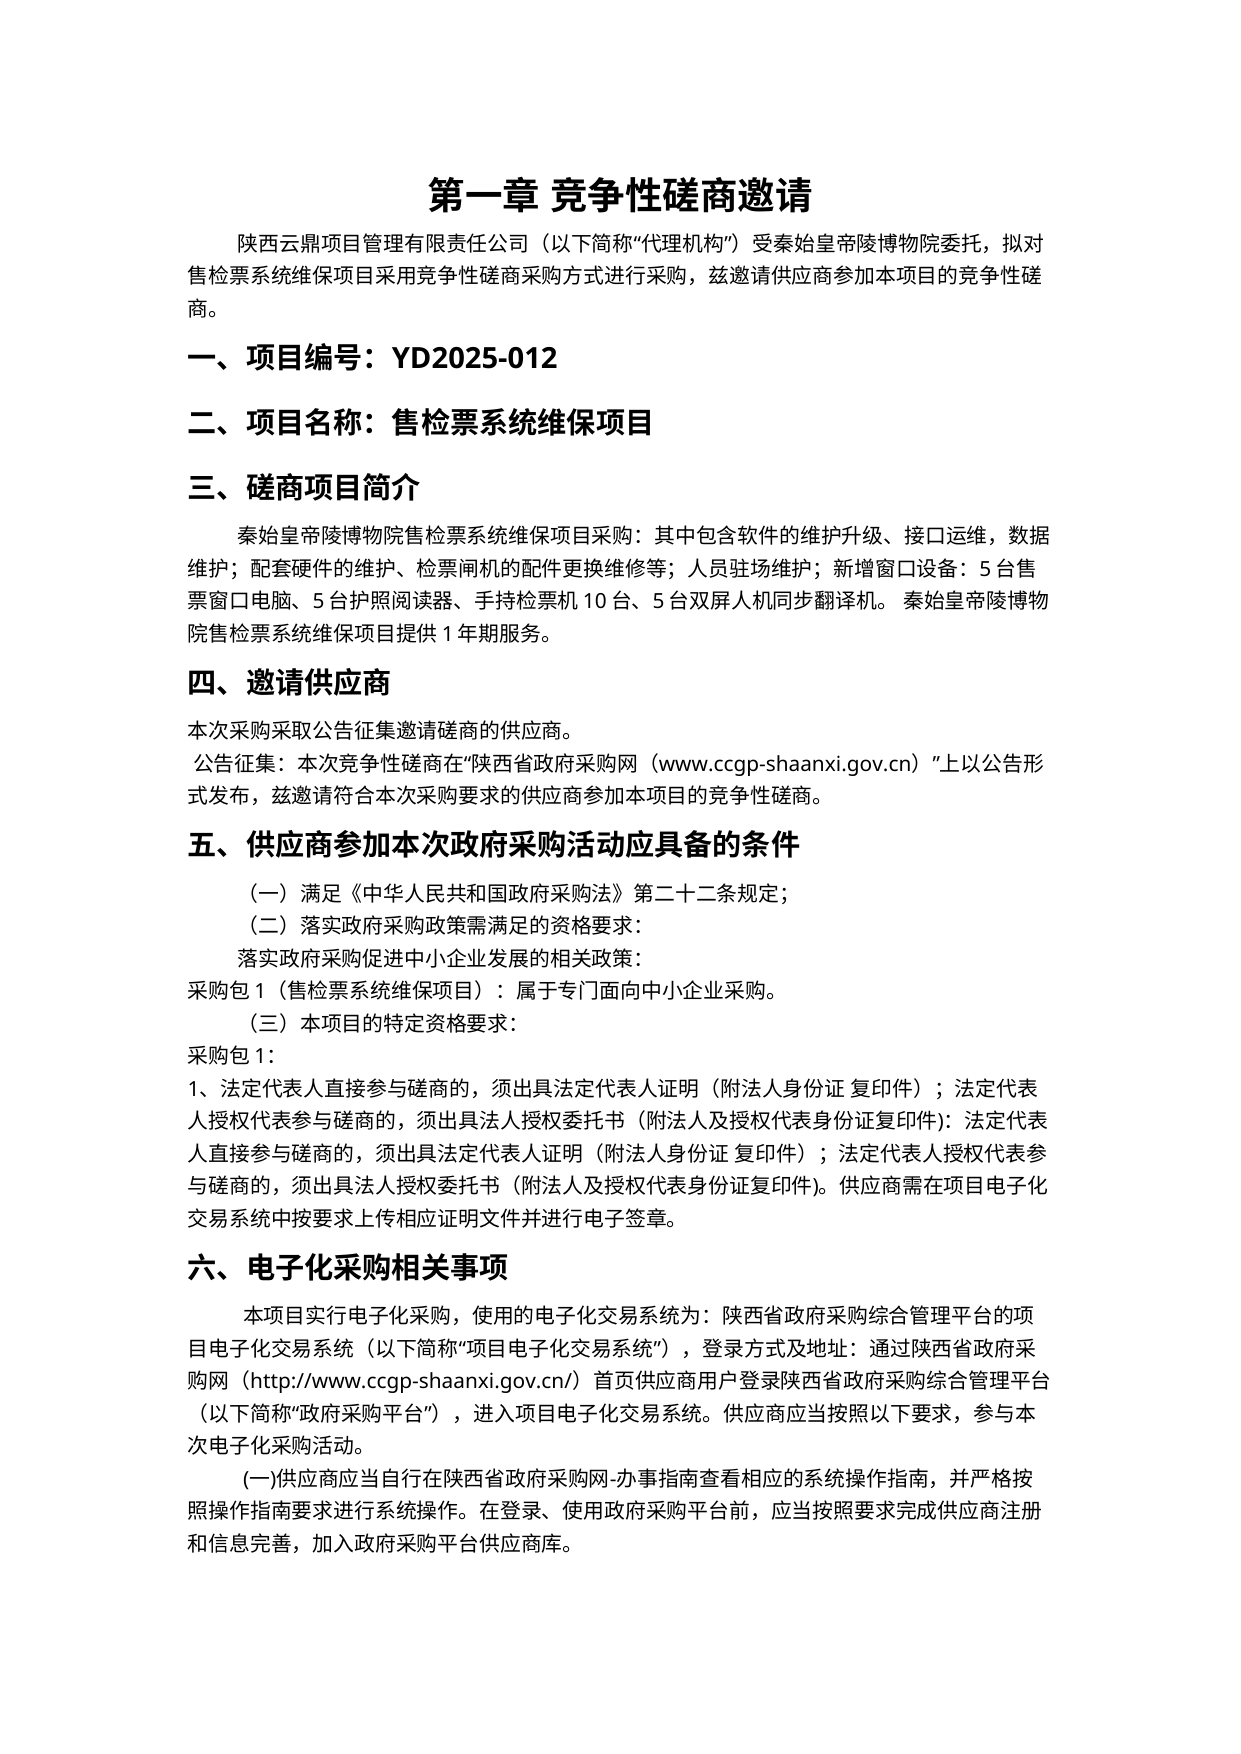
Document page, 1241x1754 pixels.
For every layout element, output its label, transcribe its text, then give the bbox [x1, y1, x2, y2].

text 本次采购采取公告征集邀请磋商的供应商。 [187, 714, 1053, 747]
text 六、电子化采购相关事项 [187, 1234, 1053, 1299]
text 第一章 竞争性磋商邀请 [187, 162, 1053, 227]
text 秦始皇帝陵博物院售检票系统维保项目采购：其中包含软件的维护升级、接口运维，数据维护；配套硬件的维护、检票闸机的配件更换维修等；人员驻场维护；新增窗口设备：5台售票窗口电脑、5台护照阅读器、手持检票机10台、5台双屏人机同步翻译机。 秦始皇帝陵博物院售检票系统维保项目提供1年期服务。 [187, 519, 1053, 649]
text （二）落实政府采购政策需满足的资格要求： [187, 909, 1053, 942]
text 一、项目编号：YD2025-012 [187, 324, 1053, 389]
text 公告征集：本次竞争性磋商在“陕西省政府采购网（www.ccgp-shaanxi.gov.cn）”上以公告形式发布，兹邀请符合本次采购要求的供应商参加本项目的竞争性磋商。 [187, 747, 1053, 812]
text （一）满足《中华人民共和国政府采购法》第二十二条规定； [187, 877, 1053, 909]
text (一)供应商应当自行在陕西省政府采购网-办事指南查看相应的系统操作指南，并严格按照操作指南要求进行系统操作。在登录、使用政府采购平台前，应当按照要求完成供应商注册和信息完善，加入政府采购平台供应商库。 [187, 1462, 1053, 1559]
text 二、项目名称：售检票系统维保项目 [187, 389, 1053, 454]
text 三、磋商项目简介 [187, 454, 1053, 519]
text 五、供应商参加本次政府采购活动应具备的条件 [187, 812, 1053, 877]
text （三）本项目的特定资格要求： [187, 1007, 1053, 1039]
text 采购包1： [187, 1039, 1053, 1072]
text 落实政府采购促进中小企业发展的相关政策： [187, 942, 1053, 974]
text 采购包1（售检票系统维保项目）：属于专门面向中小企业采购。 [187, 974, 1053, 1007]
text 陕西云鼎项目管理有限责任公司（以下简称“代理机构”）受秦始皇帝陵博物院委托，拟对售检票系统维保项目采用竞争性磋商采购方式进行采购，兹邀请供应商参加本项目的竞争性磋商。 [187, 227, 1053, 324]
text 本项目实行电子化采购，使用的电子化交易系统为：陕西省政府采购综合管理平台的项目电子化交易系统（以下简称“项目电子化交易系统”），登录方式及地址：通过陕西省政府采购网（http://www.ccgp-shaanxi.gov.cn/）首页供应商用户登录陕西省政府采购综合管理平台（以下简称“政府采购平台”），进入项目电子化交易系统。供应商应当按照以下要求，参与本次电子化采购活动。 [187, 1299, 1053, 1462]
text 四、邀请供应商 [187, 649, 1053, 714]
text 1、法定代表人直接参与磋商的，须出具法定代表人证明（附法人身份证 复印件）；法定代表人授权代表参与磋商的，须出具法人授权委托书（附法人及授权代表身份证复印件)：法定代表人直接参与磋商的，须出具法定代表人证明（附法人身份证 复印件）；法定代表人授权代表参与磋商的，须出具法人授权委托书（附法人及授权代表身份证复印件)。供应商需在项目电子化交易系统中按要求上传相应证明文件并进行电子签章。 [187, 1072, 1053, 1234]
